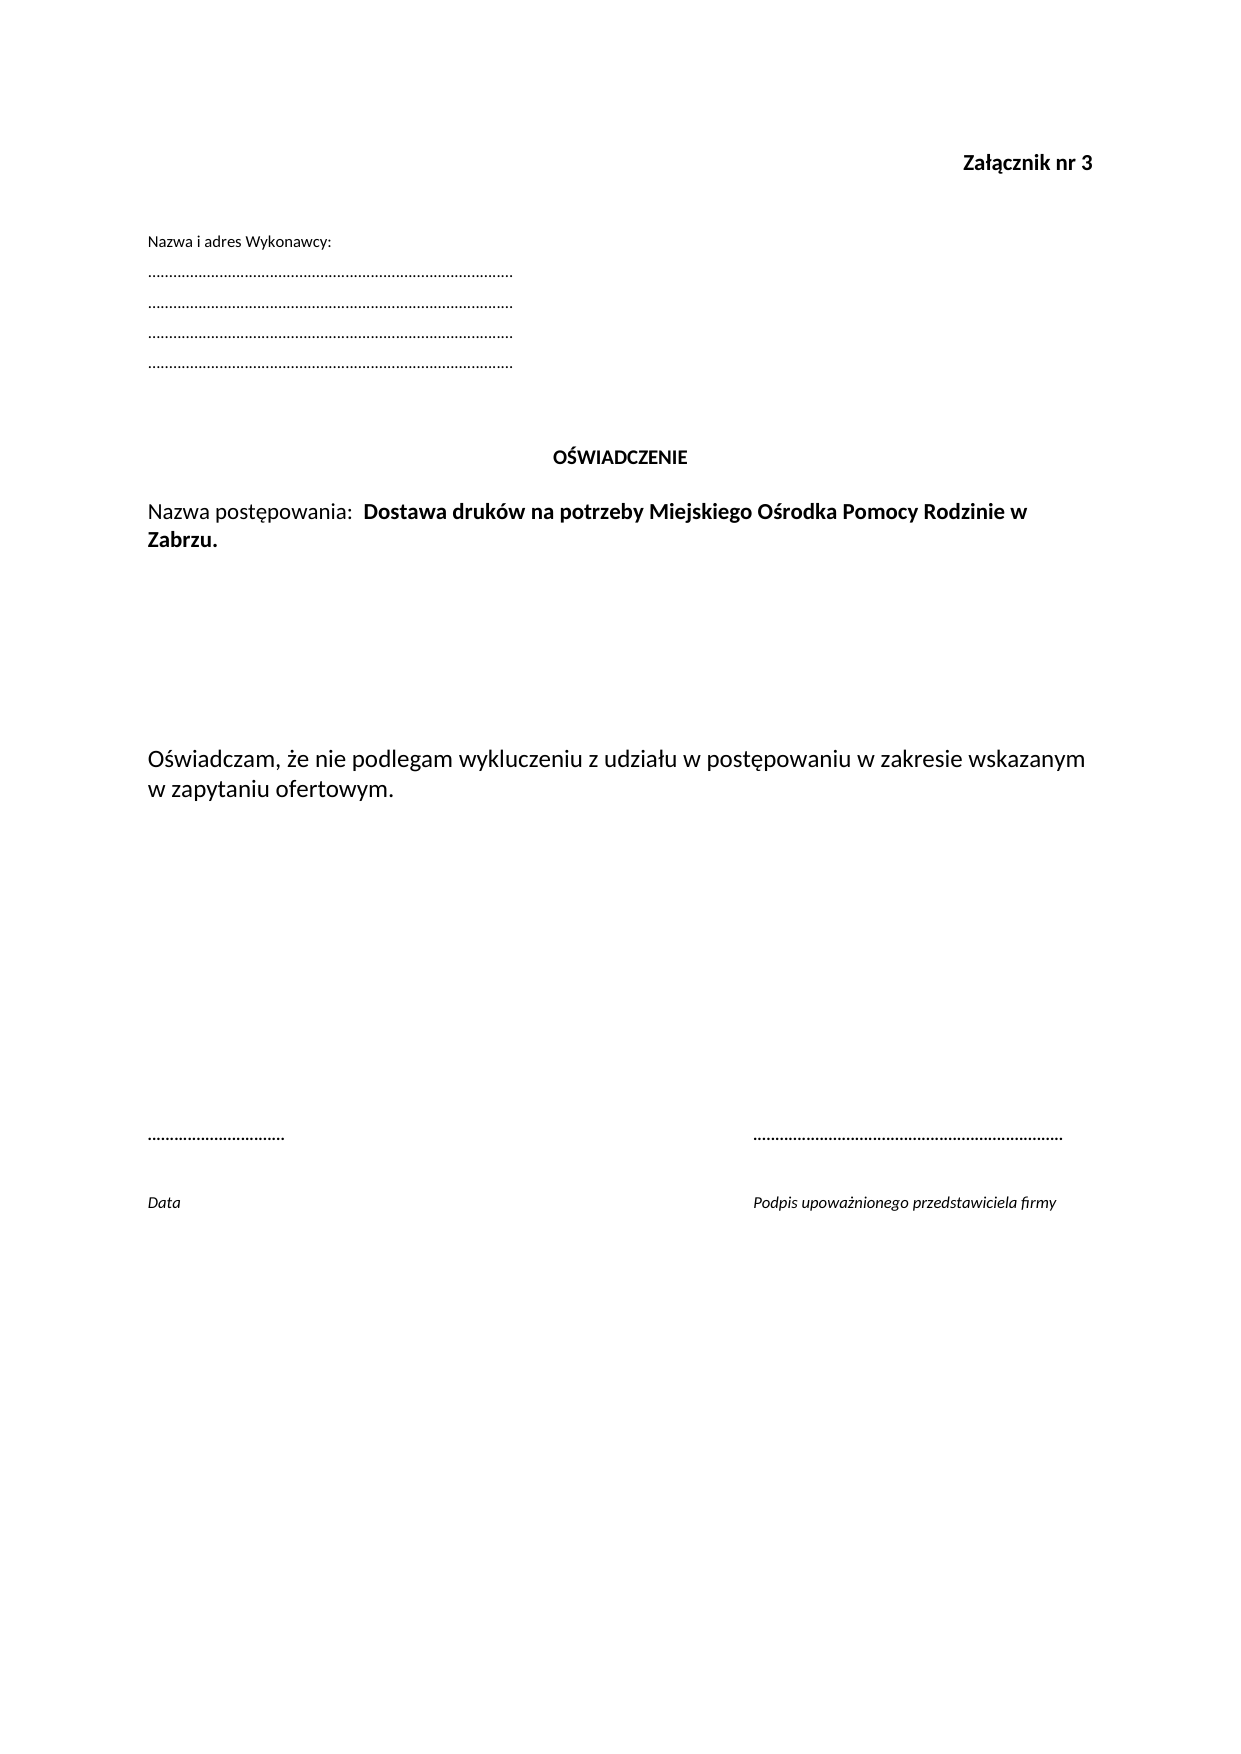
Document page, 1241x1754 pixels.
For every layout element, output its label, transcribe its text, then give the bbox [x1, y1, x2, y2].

text Oświadczam, że nie podlegam wykluczeniu z udziału w postępowaniu w zakresie wskazanym [148, 743, 1093, 773]
text Nazwa postępowania: Dostawa druków na potrzeby Miejskiego Ośrodka Pomocy Rodzinie w Zabrzu. [148, 497, 1093, 553]
text Załącznik nr 3 [148, 148, 1093, 176]
text ............................... ...................................................................... [148, 1124, 1093, 1144]
text Nazwa i adres Wykonawcy: [148, 231, 1093, 251]
text ....................................................................................... [148, 292, 1093, 312]
text ....................................................................................... [148, 353, 1093, 373]
text Data Podpis upoważnionego przedstawiciela firmy [148, 1193, 1093, 1213]
text ....................................................................................... [148, 322, 1093, 343]
text OŚWIADCZENIE [148, 444, 1093, 469]
text w zapytaniu ofertowym. [148, 773, 1093, 804]
text ....................................................................................... [148, 261, 1093, 282]
